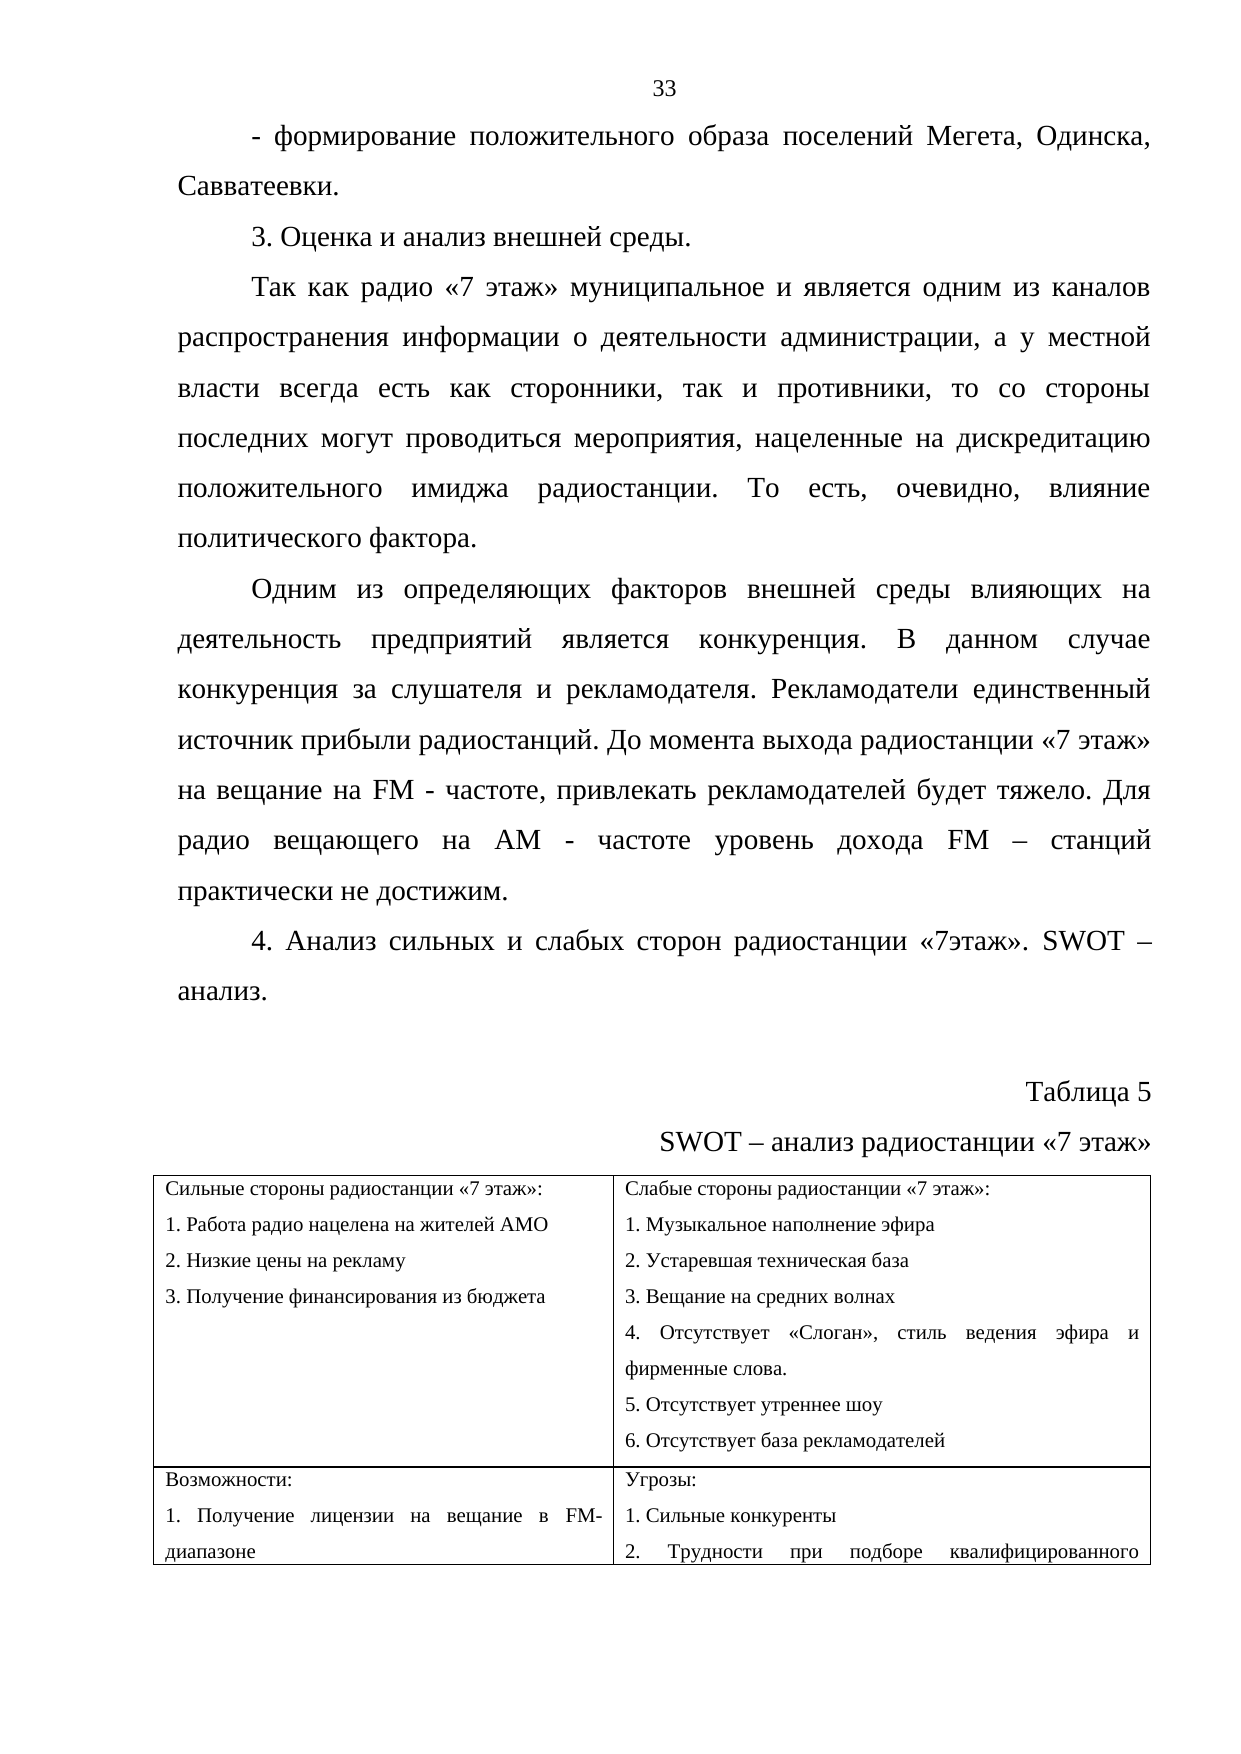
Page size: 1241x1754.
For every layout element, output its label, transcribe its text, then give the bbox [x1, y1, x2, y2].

table_header Слабые стороны радиостанции «7 этаж»: 1. Музыкальное наполнение эфира 2. Устаревшая техническая база 3. Вещание на средних волнах 4. Отсутствует «Слоган», стиль ведения эфира и фирменные слова. 5. Отсутствует утреннее шоу 6. Отсутствует база рекламодателей [614, 1176, 1150, 1466]
text SWOT – анализ радиостанции «7 этаж» [177, 1124, 1152, 1158]
text Так как радио «7 этаж» муниципальное и является одним из каналов распространения информации о деятельности администрации, а у местной власти всегда есть как сторонники, так и противники, то со стороны последних могут проводиться мероприятия, нацеленные на дискредитацию положительного имиджа радиостанции. То есть, очевидно, влияние политического фактора. [177, 269, 1152, 554]
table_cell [614, 1468, 1150, 1563]
table_header Сильные стороны радиостанции «7 этаж»: 1. Работа радио нацелена на жителей АМО 2. Низкие цены на рекламу 3. Получение финансирования из бюджета [154, 1176, 613, 1466]
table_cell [154, 1468, 613, 1563]
text 4. Анализ сильных и слабых сторон радиостанции «7этаж». SWOT – анализ. [177, 923, 1152, 1007]
text 3. Оценка и анализ внешней среды. [177, 219, 1152, 252]
text - формирование положительного образа поселений Мегета, Одинска, Савватеевки. [177, 118, 1152, 202]
text Одним из определяющих факторов внешней среды влияющих на деятельность предприятий является конкуренция. В данном случае конкуренция за слушателя и рекламодателя. Рекламодатели единственный источник прибыли радиостанций. До момента выхода радиостанции «7 этаж» на вещание на FM - частоте, привлекать рекламодателей будет тяжело. Для радио вещающего на AM - частоте уровень дохода FM – станций практически не достижим. [177, 571, 1152, 906]
text Таблица 5 [177, 1074, 1152, 1108]
